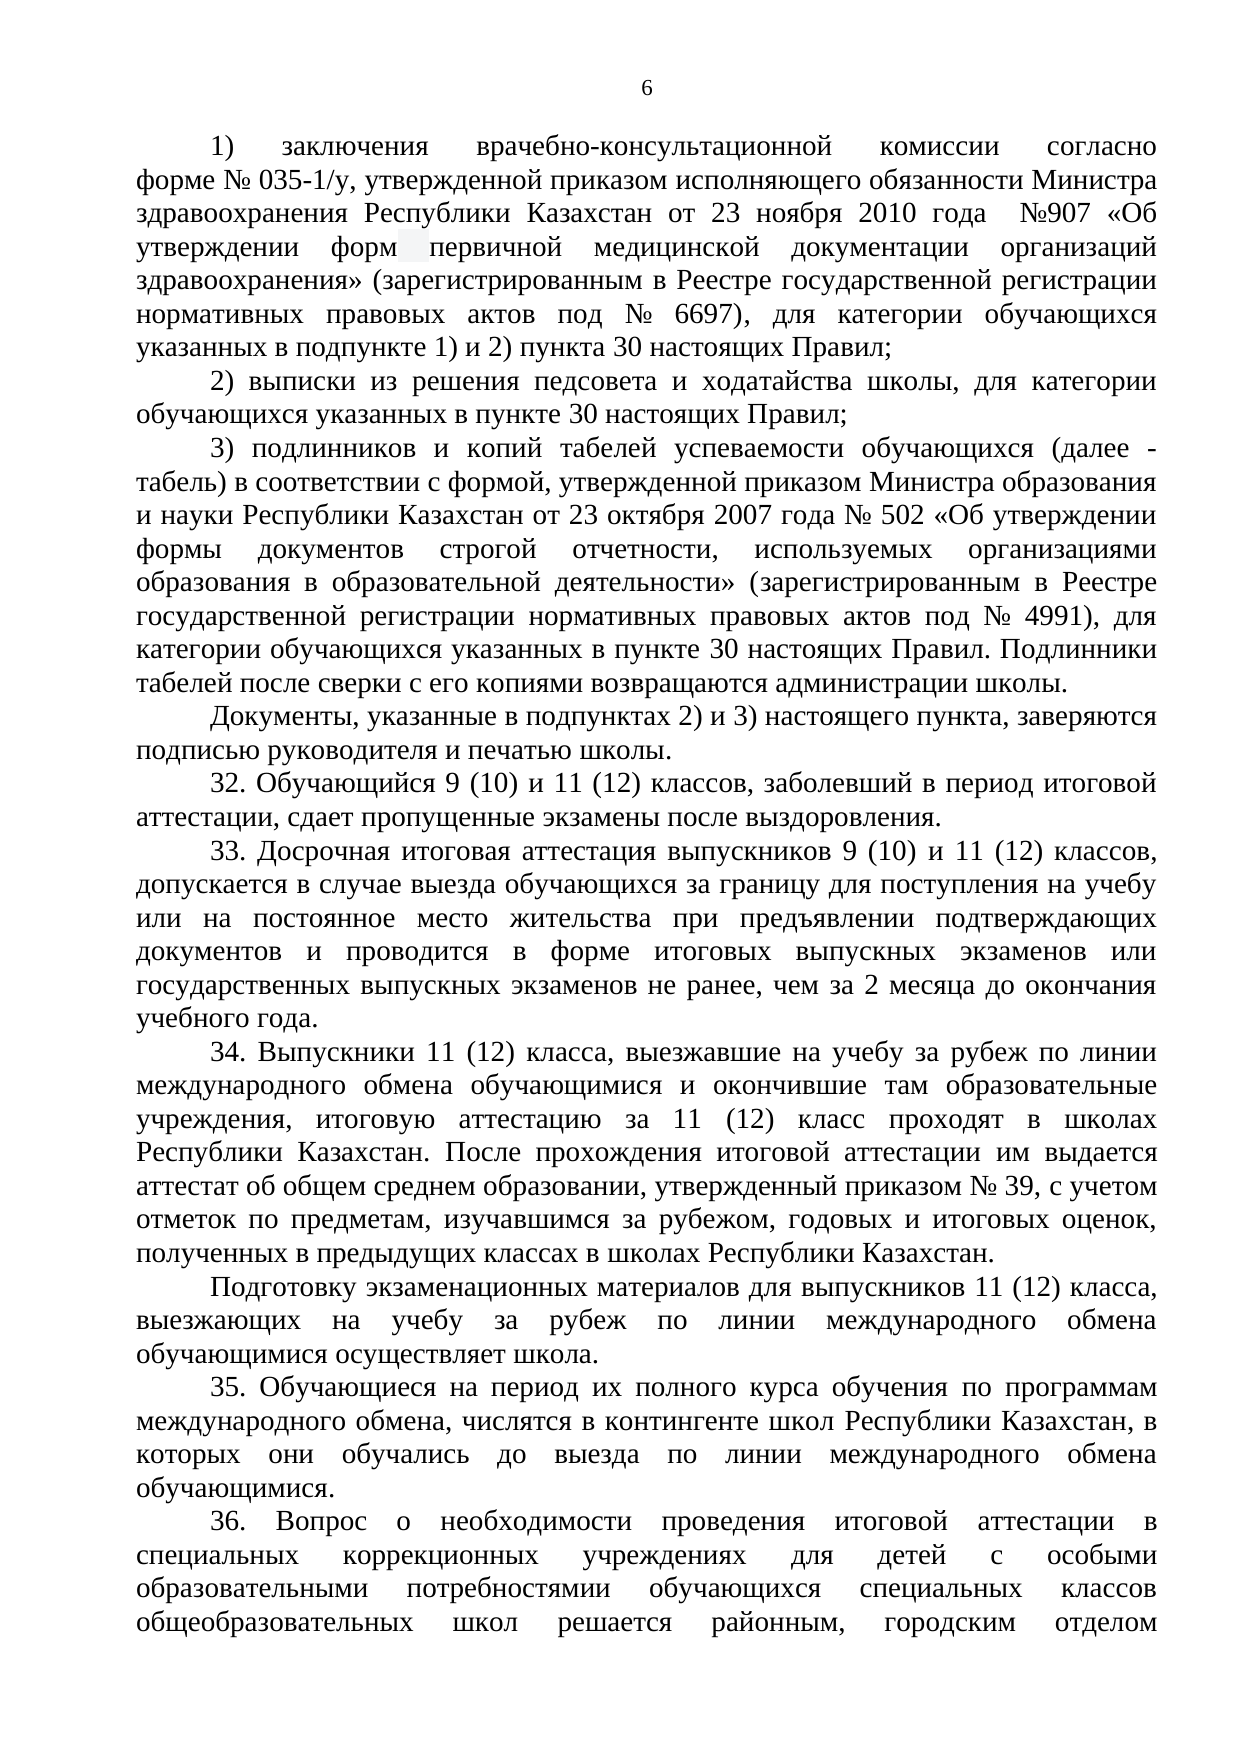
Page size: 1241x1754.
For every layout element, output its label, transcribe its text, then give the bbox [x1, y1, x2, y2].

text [136, 1503, 1157, 1638]
text Подготовку экзаменационных материалов для выпускников 11 (12) класса, выезжающих на учебу за рубеж по линии международного обмена обучающимися осуществляет школа. [136, 1269, 1157, 1369]
text 32. Обучающийся 9 (10) и 11 (12) классов, заболевший в период итоговой аттестации, сдает пропущенные экзамены после выздоровления. [136, 766, 1157, 833]
text 3) подлинников и копий табелей успеваемости обучающихся (далее - табель) в соответствии с формой, утвержденной приказом Министра образования и науки Республики Казахстан от 23 октября 2007 года № 502 «Об утверждении формы документов строгой отчетности, используемых организациями образования в образовательной деятельности» (зарегистрированным в Реестре государственной регистрации нормативных правовых актов под № 4991), для категории обучающихся указанных в пункте 30 настоящих Правил. Подлинники табелей после сверки с его копиями возвращаются администрации школы. [136, 430, 1157, 698]
text 1) заключения врачебно-консультационной комиссии согласно форме № 035-1/у, утвержденной приказом исполняющего обязанности Министра здравоохранения Республики Казахстан от 23 ноября 2010 года №907 «Об утверждении форм первичной медицинской документации организаций здравоохранения» (зарегистрированным в Реестре государственной регистрации нормативных правовых актов под № 6697), для категории обучающихся указанных в подпункте 1) и 2) пункта 30 настоящих Правил; [136, 128, 1157, 363]
text 33. Досрочная итоговая аттестация выпускников 9 (10) и 11 (12) классов, допускается в случае выезда обучающихся за границу для поступления на учебу или на постоянное место жительства при предъявлении подтверждающих документов и проводится в форме итоговых выпускных экзаменов или государственных выпускных экзаменов не ранее, чем за 2 месяца до окончания учебного года. [136, 833, 1157, 1034]
text 2) выписки из решения педсовета и ходатайства школы, для категории обучающихся указанных в пункте 30 настоящих Правил; [136, 363, 1157, 430]
text Документы, указанные в подпунктах 2) и 3) настоящего пункта, заверяются подписью руководителя и печатью школы. [136, 698, 1157, 766]
text 35. Обучающиеся на период их полного курса обучения по программам международного обмена, числятся в контингенте школ Республики Казахстан, в которых они обучались до выезда по линии международного обмена обучающимися. [136, 1369, 1157, 1503]
text 34. Выпускники 11 (12) класса, выезжавшие на учебу за рубеж по линии международного обмена обучающимися и окончившие там образовательные учреждения, итоговую аттестацию за 11 (12) класс проходят в школах Республики Казахстан. После прохождения итоговой аттестации им выдается аттестат об общем среднем образовании, утвержденный приказом № 39, с учетом отметок по предметам, изучавшимся за рубежом, годовых и итоговых оценок, полученных в предыдущих классах в школах Республики Казахстан. [136, 1034, 1157, 1269]
